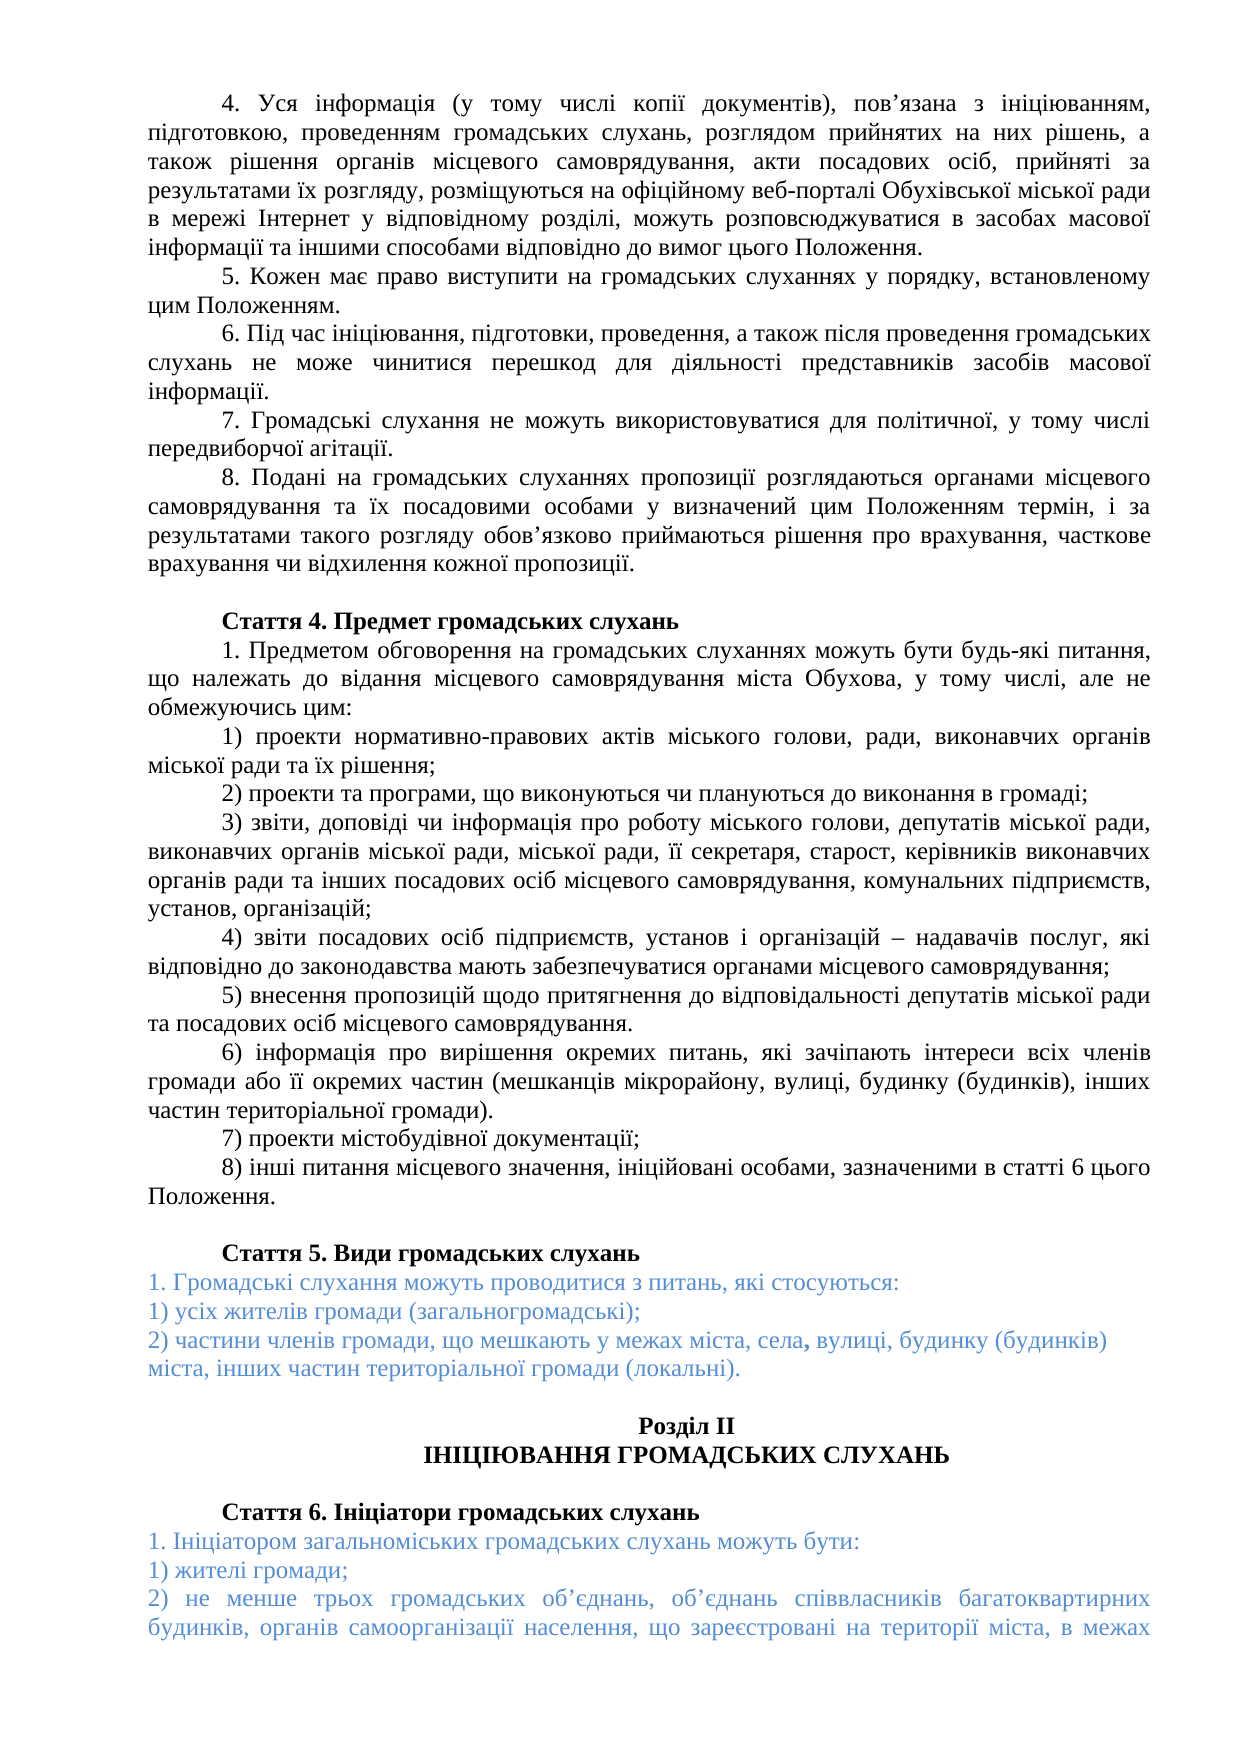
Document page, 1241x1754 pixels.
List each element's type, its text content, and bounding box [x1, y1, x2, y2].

text Стаття 4. Предмет громадських слухань [148, 606, 1152, 635]
text 6) інформація про вирішення окремих питань, які зачіпають інтереси всіх членів громади або її окремих частин (мешканців мікрорайону, вулиці, будинку (будинків), інших частин територіальної громади). [148, 1037, 1152, 1123]
text 1) жителі громади; [148, 1555, 1152, 1583]
text Розділ ІІ [148, 1411, 1152, 1440]
text Стаття 6. Ініціатори громадських слухань [148, 1497, 1152, 1526]
text 2) частини членів громади, що мешкають у межах міста, села, вулиці, будинку (будинків) міста, інших частин територіальної громади (локальні). [148, 1325, 1152, 1382]
text Стаття 5. Види громадських слухань [148, 1238, 1152, 1267]
text 8) інші питання місцевого значення, ініційовані особами, зазначеними в статті 6 цього Положення. [148, 1152, 1152, 1210]
text 1. Громадські слухання можуть проводитися з питань, які стосуються: [148, 1267, 1152, 1296]
text 3) звіти, доповіді чи інформація про роботу міського голови, депутатів міської ради, виконавчих органів міської ради, міської ради, її секретаря, старост, керівників виконавчих органів ради та інших посадових осіб місцевого самоврядування, комунальних підприємств, установ, організацій; [148, 807, 1152, 922]
text 1. Ініціатором загальноміських громадських слухань можуть бути: [148, 1526, 1152, 1555]
text 2) проекти та програми, що виконуються чи плануються до виконання в громаді; [148, 778, 1152, 807]
text 5. Кожен має право виступити на громадських слуханнях у порядку, встановленому цим Положенням. [148, 261, 1152, 318]
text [148, 1583, 1152, 1641]
text 4. Уся інформація (у тому числі копії документів), пов’язана з ініціюванням, підготовкою, проведенням громадських слухань, розглядом прийнятих на них рішень, а також рішення органів місцевого самоврядування, акти посадових осіб, прийняті за результатами їх розгляду, розміщуються на офіційному веб-порталі Обухівської міської ради в мережі Інтернет у відповідному розділі, можуть розповсюджуватися в засобах масової інформації та іншими способами відповідно до вимог цього Положення. [148, 88, 1152, 261]
text 1. Предметом обговорення на громадських слуханнях можуть бути будь-які питання, що належать до відання місцевого самоврядування міста Обухова, у тому числі, але не обмежуючись цим: [148, 635, 1152, 721]
text 7) проекти містобудівної документації; [148, 1123, 1152, 1152]
text 7. Громадські слухання не можуть використовуватися для політичної, у тому числі передвиборчої агітації. [148, 405, 1152, 462]
text 6. Під час ініціювання, підготовки, проведення, а також після проведення громадських слухань не може чинитися перешкод для діяльності представників засобів масової інформації. [148, 318, 1152, 405]
text ІНІЦІЮВАННЯ ГРОМАДСЬКИХ СЛУХАНЬ [148, 1440, 1152, 1468]
text 1) усіх жителів громади (загальногромадські); [148, 1296, 1152, 1325]
text 4) звіти посадових осіб підприємств, установ і організацій – надавачів послуг, які відповідно до законодавства мають забезпечуватися органами місцевого самоврядування; [148, 922, 1152, 980]
text 1) проекти нормативно-правових актів міського голови, ради, виконавчих органів міської ради та їх рішення; [148, 721, 1152, 778]
text 5) внесення пропозицій щодо притягнення до відповідальності депутатів міської ради та посадових осіб місцевого самоврядування. [148, 980, 1152, 1037]
text 8. Подані на громадських слуханнях пропозиції розглядаються органами місцевого самоврядування та їх посадовими особами у визначений цим Положенням термін, і за результатами такого розгляду обов’язково приймаються рішення про врахування, часткове врахування чи відхилення кожної пропозиції. [148, 462, 1152, 577]
